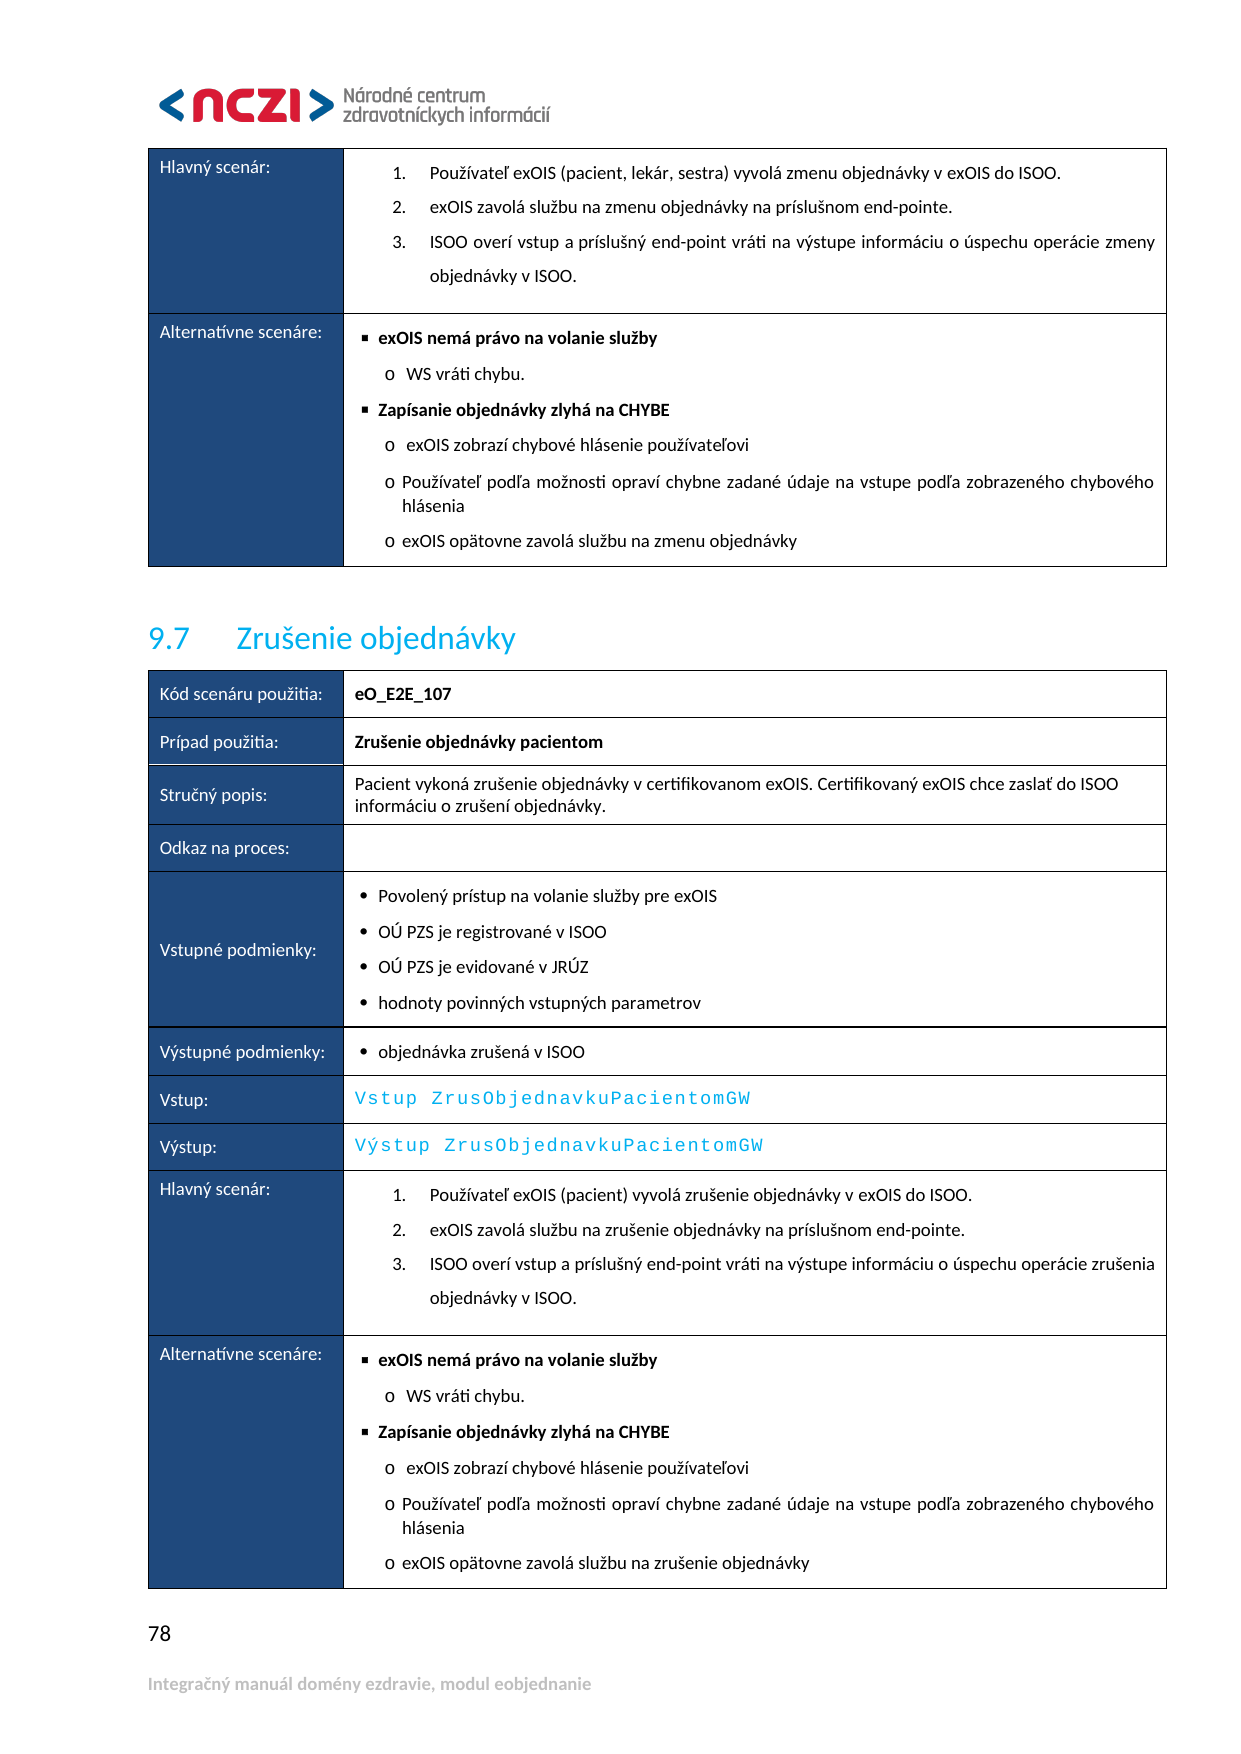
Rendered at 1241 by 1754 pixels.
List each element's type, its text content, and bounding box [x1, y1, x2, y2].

table_cell Zrušenie objednávky pacientom [344, 718, 1166, 764]
table_cell objednávka zrušená v ISOO [344, 1028, 1166, 1075]
table_cell Vstup ZrusObjednavkuPacientomGW [344, 1076, 1166, 1123]
text Zrušenie objednávky [148, 617, 1092, 657]
table_cell Hlavný scenár: [149, 1171, 343, 1335]
table_cell Vstupné podmienky: [149, 872, 343, 1026]
table_cell Vstup: [149, 1076, 343, 1123]
picture [510, 1094, 516, 1104]
table_cell Hlavný scenár: [149, 149, 343, 313]
table_cell Pacient vykoná zrušenie objednávky v certifikovanom exOIS. Certifikovaný exOIS chce zaslať do ISOO informáciu o zrušení objednávky. [344, 766, 1166, 824]
table_cell Výstup ZrusObjednavkuPacientomGW [344, 1124, 1166, 1170]
table_cell Povolený prístup na volanie služby pre exOIS OÚ PZS je registrované v ISOO OÚ PZS je evidované v JRÚZ hodnoty povinných vstupných parametrov [344, 872, 1166, 1026]
table_cell Používateľ exOIS (pacient) vyvolá zrušenie objednávky v exOIS do ISOO. exOIS zavolá službu na zrušenie objednávky na príslušnom end-pointe. ISOO overí vstup a príslušný end-point vráti na výstupe informáciu o úspechu operácie zrušenia objednávky v ISOO. [344, 1171, 1166, 1335]
table_cell Odkaz na proces: [149, 825, 343, 871]
table_cell Stručný popis: [149, 766, 343, 824]
picture [651, 1094, 656, 1102]
table_cell Alternatívne scenáre: [149, 314, 343, 566]
table_cell Používateľ exOIS (pacient, lekár, sestra) vyvolá zmenu objednávky v exOIS do ISOO. exOIS zavolá službu na zmenu objednávky na príslušnom end-pointe. ISOO overí vstup a príslušný end-point vráti na výstupe informáciu o úspechu operácie zmeny objednávky v ISOO. [344, 149, 1166, 313]
table_cell exOIS nemá právo na volanie služby WS vráti chybu. Zapísanie objednávky zlyhá na CHYBE exOIS zobrazí chybové hlásenie používateľovi Používateľ podľa možnosti opraví chybne zadané údaje na vstupe podľa zobrazeného chybového hlásenia exOIS opätovne zavolá službu na zmenu objednávky [344, 314, 1166, 566]
table_cell Prípad použitia: [149, 718, 343, 764]
table_cell Výstupné podmienky: [149, 1028, 343, 1075]
table_header eO_E2E_107 [344, 671, 1166, 717]
picture [147, 73, 563, 139]
table_cell exOIS nemá právo na volanie služby WS vráti chybu. Zapísanie objednávky zlyhá na CHYBE exOIS zobrazí chybové hlásenie používateľovi Používateľ podľa možnosti opraví chybne zadané údaje na vstupe podľa zobrazeného chybového hlásenia exOIS opätovne zavolá službu na zrušenie objednávky [344, 1336, 1166, 1588]
table_cell Alternatívne scenáre: [149, 1336, 343, 1588]
table_cell Výstup: [149, 1124, 343, 1170]
table_cell [344, 825, 1166, 871]
table_header Kód scenáru použitia: [149, 671, 343, 717]
